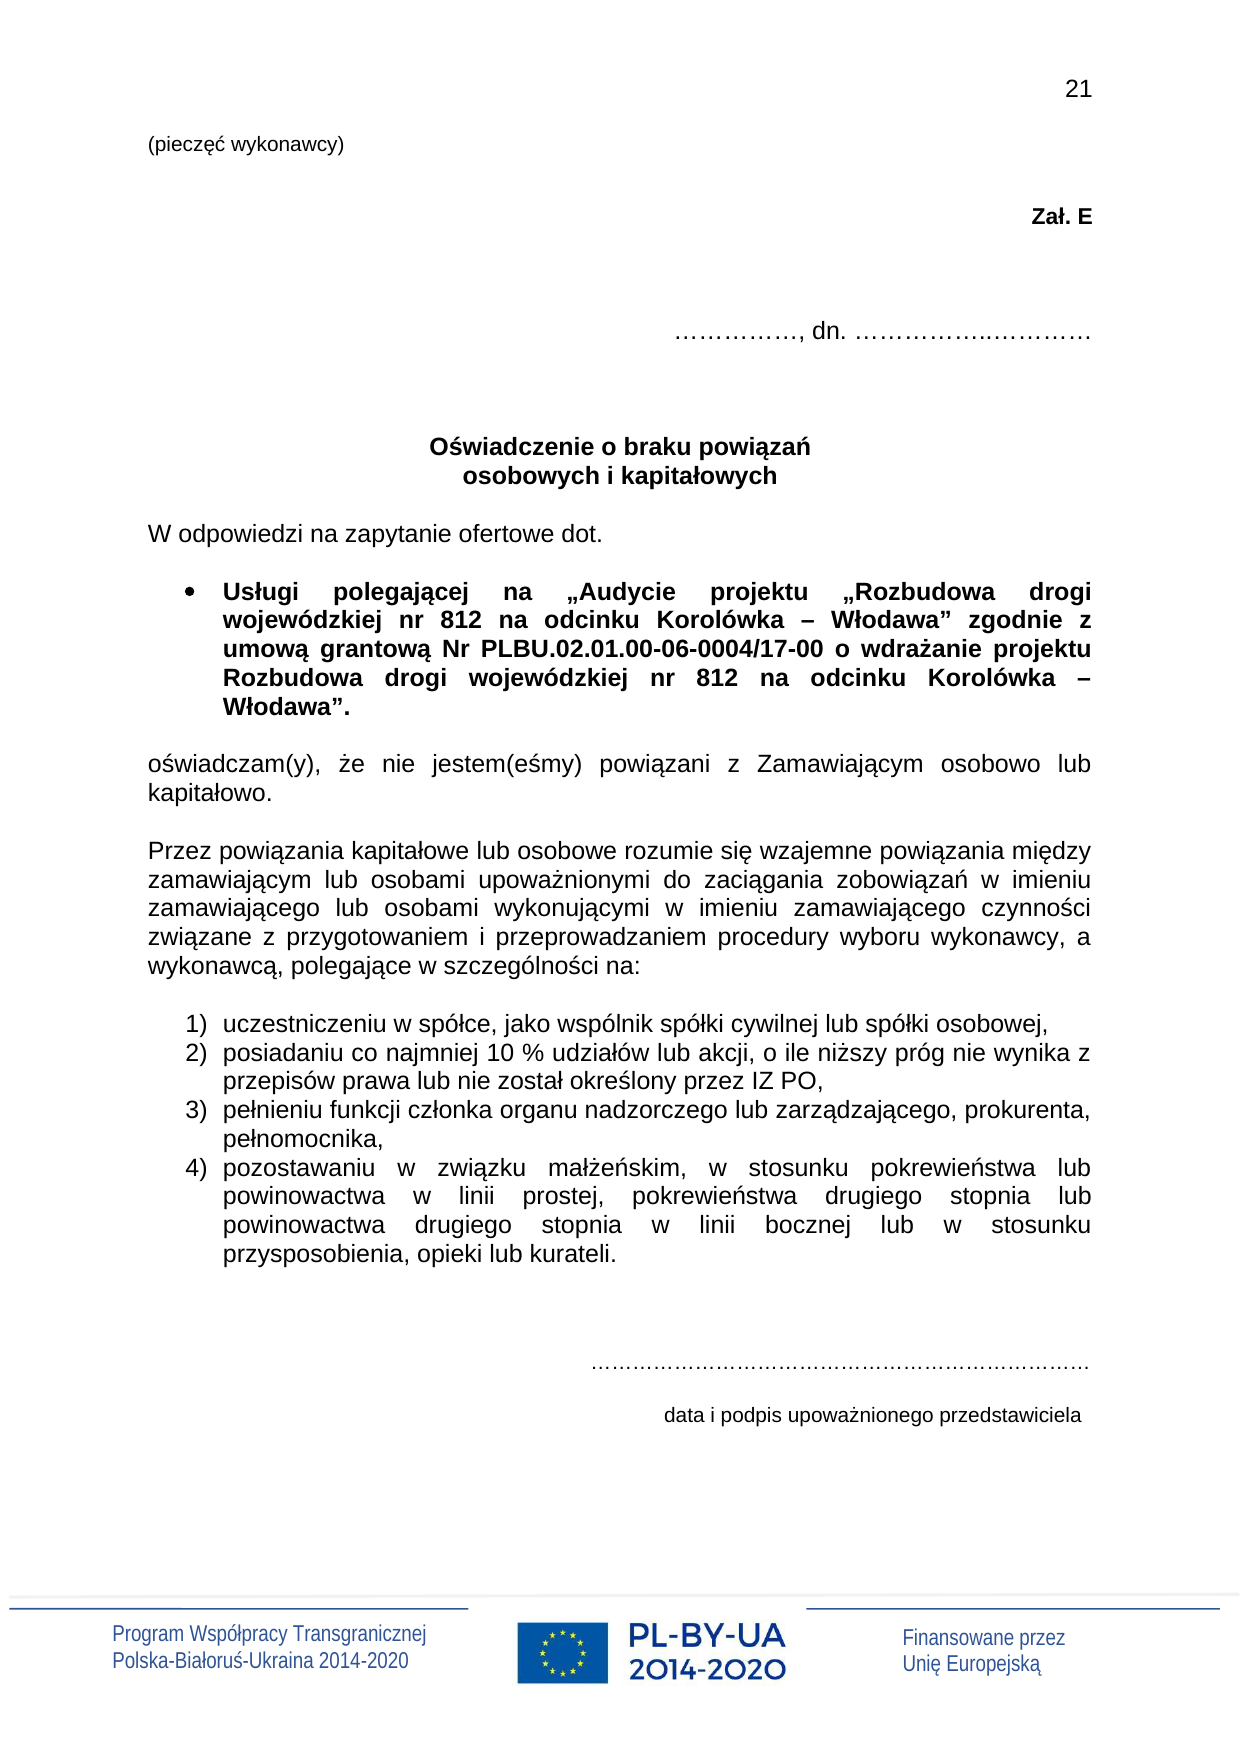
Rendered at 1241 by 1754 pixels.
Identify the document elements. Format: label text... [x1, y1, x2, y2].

list pełnieniu funkcji członka organu nadzorczego lub zarządzającego, prokurenta, pełnomocnika, [185, 1095, 1092, 1153]
text W odpowiedzi na zapytanie ofertowe dot. [148, 519, 1092, 547]
text ……………, dn. ……………..………… [148, 316, 1092, 345]
list uczestniczeniu w spółce, jako wspólnik spółki cywilnej lub spółki osobowej, [185, 1009, 1092, 1038]
list pozostawaniu w związku małżeńskim, w stosunku pokrewieństwa lub powinowactwa w linii prostej, pokrewieństwa drugiego stopnia lub powinowactwa drugiego stopnia w linii bocznej lub w stosunku przysposobienia, opieki lub kurateli. [185, 1153, 1092, 1268]
text osobowych i kapitałowych [148, 461, 1092, 489]
text Zał. E [148, 203, 1092, 229]
text (pieczęć wykonawcy) [148, 131, 1092, 155]
list Usługi polegającej na „Audycie projektu „Rozbudowa drogi wojewódzkiej nr 812 na odcinku Korolówka – Włodawa” zgodnie z umową grantową Nr PLBU.02.01.00-06-0004/17-00 o wdrażanie projektu Rozbudowa drogi wojewódzkiej nr 812 na odcinku Korolówka – Włodawa”. [185, 577, 1092, 721]
text Oświadczenie o braku powiązań [148, 432, 1092, 461]
text oświadczam(y), że nie jestem(eśmy) powiązani z Zamawiającym osobowo lub kapitałowo. [148, 749, 1092, 807]
list posiadaniu co najmniej 10 % udziałów lub akcji, o ile niższy próg nie wynika z przepisów prawa lub nie został określony przez IZ PO, [185, 1038, 1092, 1095]
text Przez powiązania kapitałowe lub osobowe rozumie się wzajemne powiązania między zamawiającym lub osobami upoważnionymi do zaciągania zobowiązań w imieniu zamawiającego lub osobami wykonującymi w imieniu zamawiającego czynności związane z przygotowaniem i przeprowadzaniem procedury wyboru wykonawcy, a wykonawcą, polegające w szczególności na: [148, 836, 1092, 980]
text ……………………………………………………………… [590, 1350, 1092, 1374]
text data i podpis upoważnionego przedstawiciela [664, 1403, 1092, 1427]
